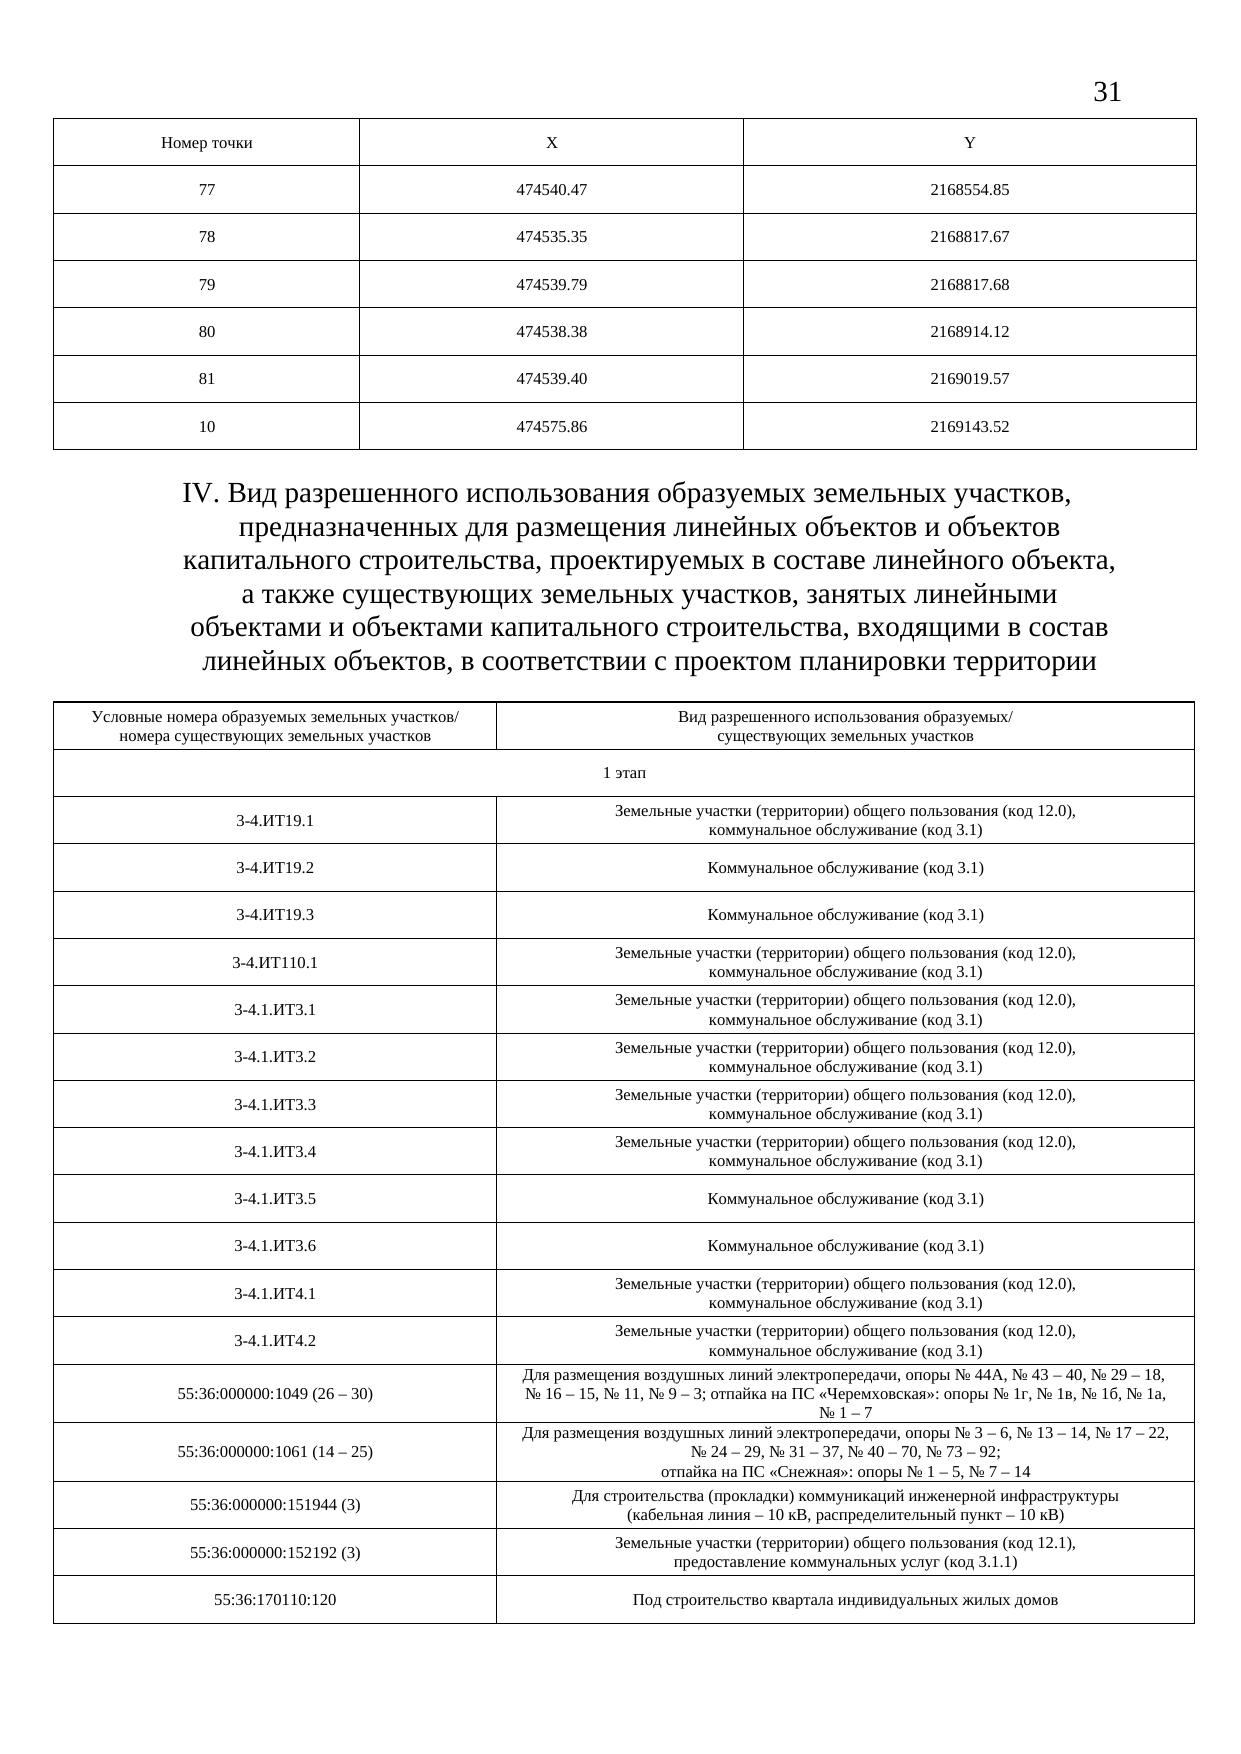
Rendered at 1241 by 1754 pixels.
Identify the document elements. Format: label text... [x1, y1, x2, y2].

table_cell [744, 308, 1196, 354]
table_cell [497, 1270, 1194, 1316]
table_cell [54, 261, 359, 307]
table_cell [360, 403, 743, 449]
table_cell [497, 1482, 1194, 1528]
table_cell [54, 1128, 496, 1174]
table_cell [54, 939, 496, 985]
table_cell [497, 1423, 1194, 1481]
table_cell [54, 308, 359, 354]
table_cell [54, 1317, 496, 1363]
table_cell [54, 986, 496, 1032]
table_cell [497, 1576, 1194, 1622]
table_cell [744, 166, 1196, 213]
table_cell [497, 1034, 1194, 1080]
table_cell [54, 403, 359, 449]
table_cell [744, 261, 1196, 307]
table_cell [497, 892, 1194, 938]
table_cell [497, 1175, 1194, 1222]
table_header Y [744, 119, 1196, 165]
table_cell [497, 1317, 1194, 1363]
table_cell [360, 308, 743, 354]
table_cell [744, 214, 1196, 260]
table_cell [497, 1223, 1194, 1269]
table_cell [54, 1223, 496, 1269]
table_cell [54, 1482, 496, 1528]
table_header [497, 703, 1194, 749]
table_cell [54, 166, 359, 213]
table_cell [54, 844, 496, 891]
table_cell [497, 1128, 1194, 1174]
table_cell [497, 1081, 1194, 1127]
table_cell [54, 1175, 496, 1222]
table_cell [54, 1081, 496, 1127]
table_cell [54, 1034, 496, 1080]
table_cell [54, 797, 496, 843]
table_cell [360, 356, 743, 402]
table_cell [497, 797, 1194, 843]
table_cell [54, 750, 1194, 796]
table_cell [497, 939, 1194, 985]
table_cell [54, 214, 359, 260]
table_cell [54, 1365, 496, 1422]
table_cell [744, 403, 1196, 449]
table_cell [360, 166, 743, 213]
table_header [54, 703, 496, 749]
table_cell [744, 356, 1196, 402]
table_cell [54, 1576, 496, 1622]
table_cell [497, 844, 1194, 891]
table_header Номер точки [54, 119, 359, 165]
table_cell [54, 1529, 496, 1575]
table_header X [360, 119, 743, 165]
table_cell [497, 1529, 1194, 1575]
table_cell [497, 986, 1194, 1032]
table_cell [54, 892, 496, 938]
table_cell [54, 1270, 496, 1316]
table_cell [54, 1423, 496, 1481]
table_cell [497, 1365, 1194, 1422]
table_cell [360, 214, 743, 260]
list Вид разрешенного использования образуемых земельных участков, предназначенных для размещения линейных объектов и объектов капитального строительства, проектируемых в составе линейного объекта, а также существующих земельных участков, занятых линейными объектами и объектами капитального строительства, входящими в состав линейных объектов, в соответствии с проектом планировки территории [177, 475, 1122, 676]
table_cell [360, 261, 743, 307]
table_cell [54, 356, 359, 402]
